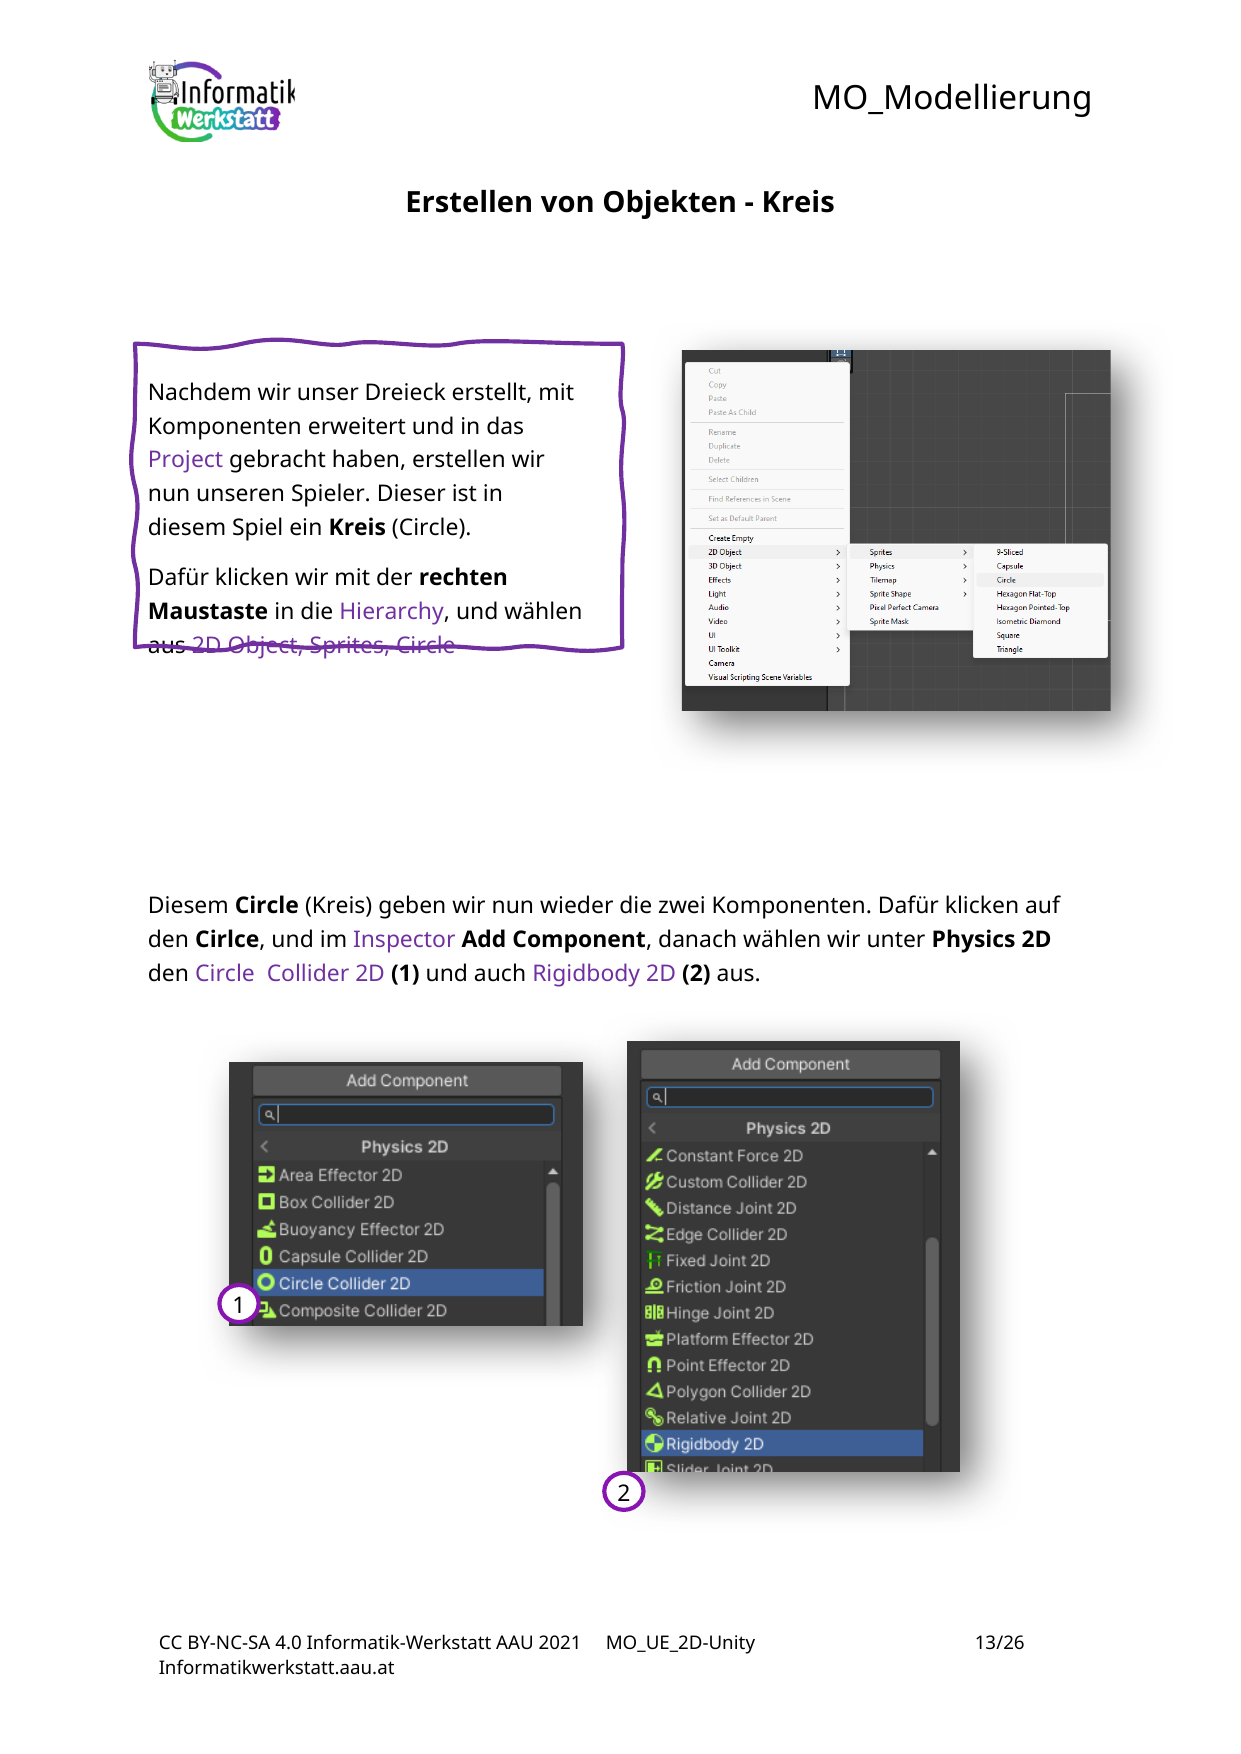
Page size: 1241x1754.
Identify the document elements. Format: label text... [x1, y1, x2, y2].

picture [627, 1041, 960, 1472]
picture [147, 59, 295, 141]
picture [229, 1062, 583, 1326]
text Dafür klicken wir mit der rechten Maustaste in die Hierarchy, und wählen aus 2D Object, Sprites, Circle [148, 561, 583, 648]
text Nachdem wir unser Dreieck erstellt, mit Komponenten erweitert und in das Project gebracht haben, erstellen wir nun unseren Spieler. Dieser ist in diesem Spiel ein Kreis (Circle). [148, 376, 583, 542]
picture [681, 350, 1111, 711]
subtitle Erstellen von Objekten - Kreis [148, 182, 1092, 221]
text Diesem Circle (Kreis) geben wir nun wieder die zwei Komponenten. Dafür klicken auf den Cirlce, und im Inspector Add Component, danach wählen wir unter Physics 2D den Circle Collider 2D (1) und auch Rigidbody 2D (2) aus. [148, 889, 1092, 988]
